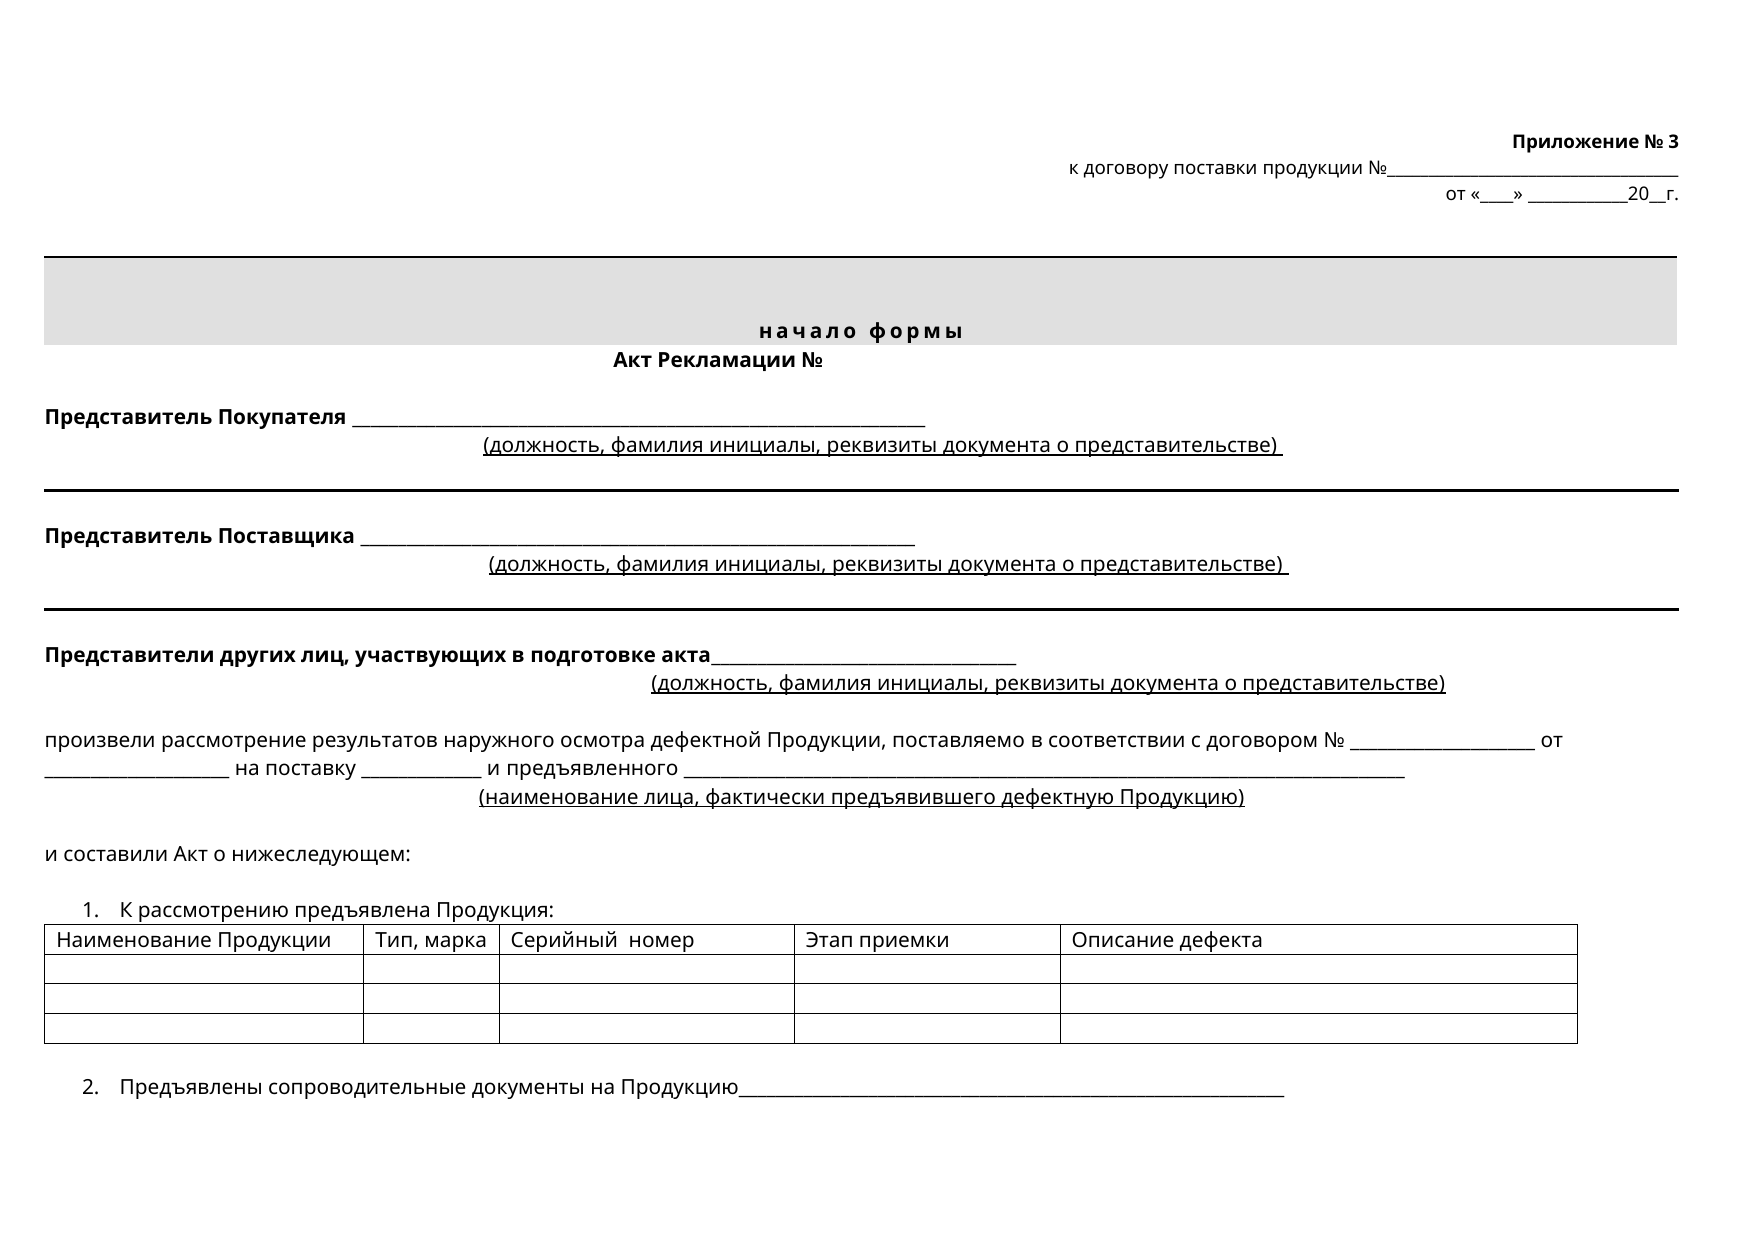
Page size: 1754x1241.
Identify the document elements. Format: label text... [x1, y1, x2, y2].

text (должность, фамилия инициалы, реквизиты документа о представительстве) [44, 549, 1679, 578]
table_cell [1061, 955, 1577, 983]
text (должность, фамилия инициалы, реквизиты документа о представительстве) [44, 668, 1679, 697]
table_cell [795, 1014, 1060, 1043]
text Представители других лиц, участвующих в подготовке акта_________________________________ [44, 640, 1679, 668]
table_cell [45, 984, 363, 1013]
table_cell [364, 955, 499, 983]
text Акт Рекламации № [44, 345, 1679, 373]
text произвели рассмотрение результатов наружного осмотра дефектной Продукции, поставляемо в соответствии с договором № ____________________ от ____________________ на поставку _____________ и предъявленного ______________________________________________________________________________ [44, 725, 1679, 782]
table_header Тип, марка [364, 925, 499, 953]
table_cell [45, 955, 363, 983]
text Представитель Поставщика ____________________________________________________________ [44, 521, 1679, 549]
table_header Описание дефекта [1061, 925, 1577, 953]
text Представитель Покупателя ______________________________________________________________ [44, 402, 1679, 430]
text к договору поставки продукции №___________________________________ [44, 154, 1679, 180]
table_cell [364, 984, 499, 1013]
table_cell [1061, 1014, 1577, 1043]
text Приложение № 3 [44, 129, 1679, 154]
table_cell [500, 955, 794, 983]
table_cell [795, 984, 1060, 1013]
text от «____» ____________20__г. [44, 180, 1679, 205]
text (должность, фамилия инициалы, реквизиты документа о представительстве) [44, 430, 1679, 459]
table_cell [500, 984, 794, 1013]
table_cell [364, 1014, 499, 1043]
table_header Серийный номер [500, 925, 794, 953]
table_cell [1061, 984, 1577, 1013]
list К рассмотрению предъявлена Продукция: [82, 896, 1679, 924]
text и составили Акт о нижеследующем: [44, 839, 1679, 867]
table_header Наименование Продукции [45, 925, 363, 953]
table_cell [500, 1014, 794, 1043]
list Предъявлены сопроводительные документы на Продукцию___________________________________________________________ [82, 1072, 1679, 1101]
table_cell [795, 955, 1060, 983]
text начало формы [44, 313, 1677, 345]
table_cell [45, 1014, 363, 1043]
text (наименование лица, фактически предъявившего дефектную Продукцию) [44, 782, 1679, 810]
table_header Этап приемки [795, 925, 1060, 953]
